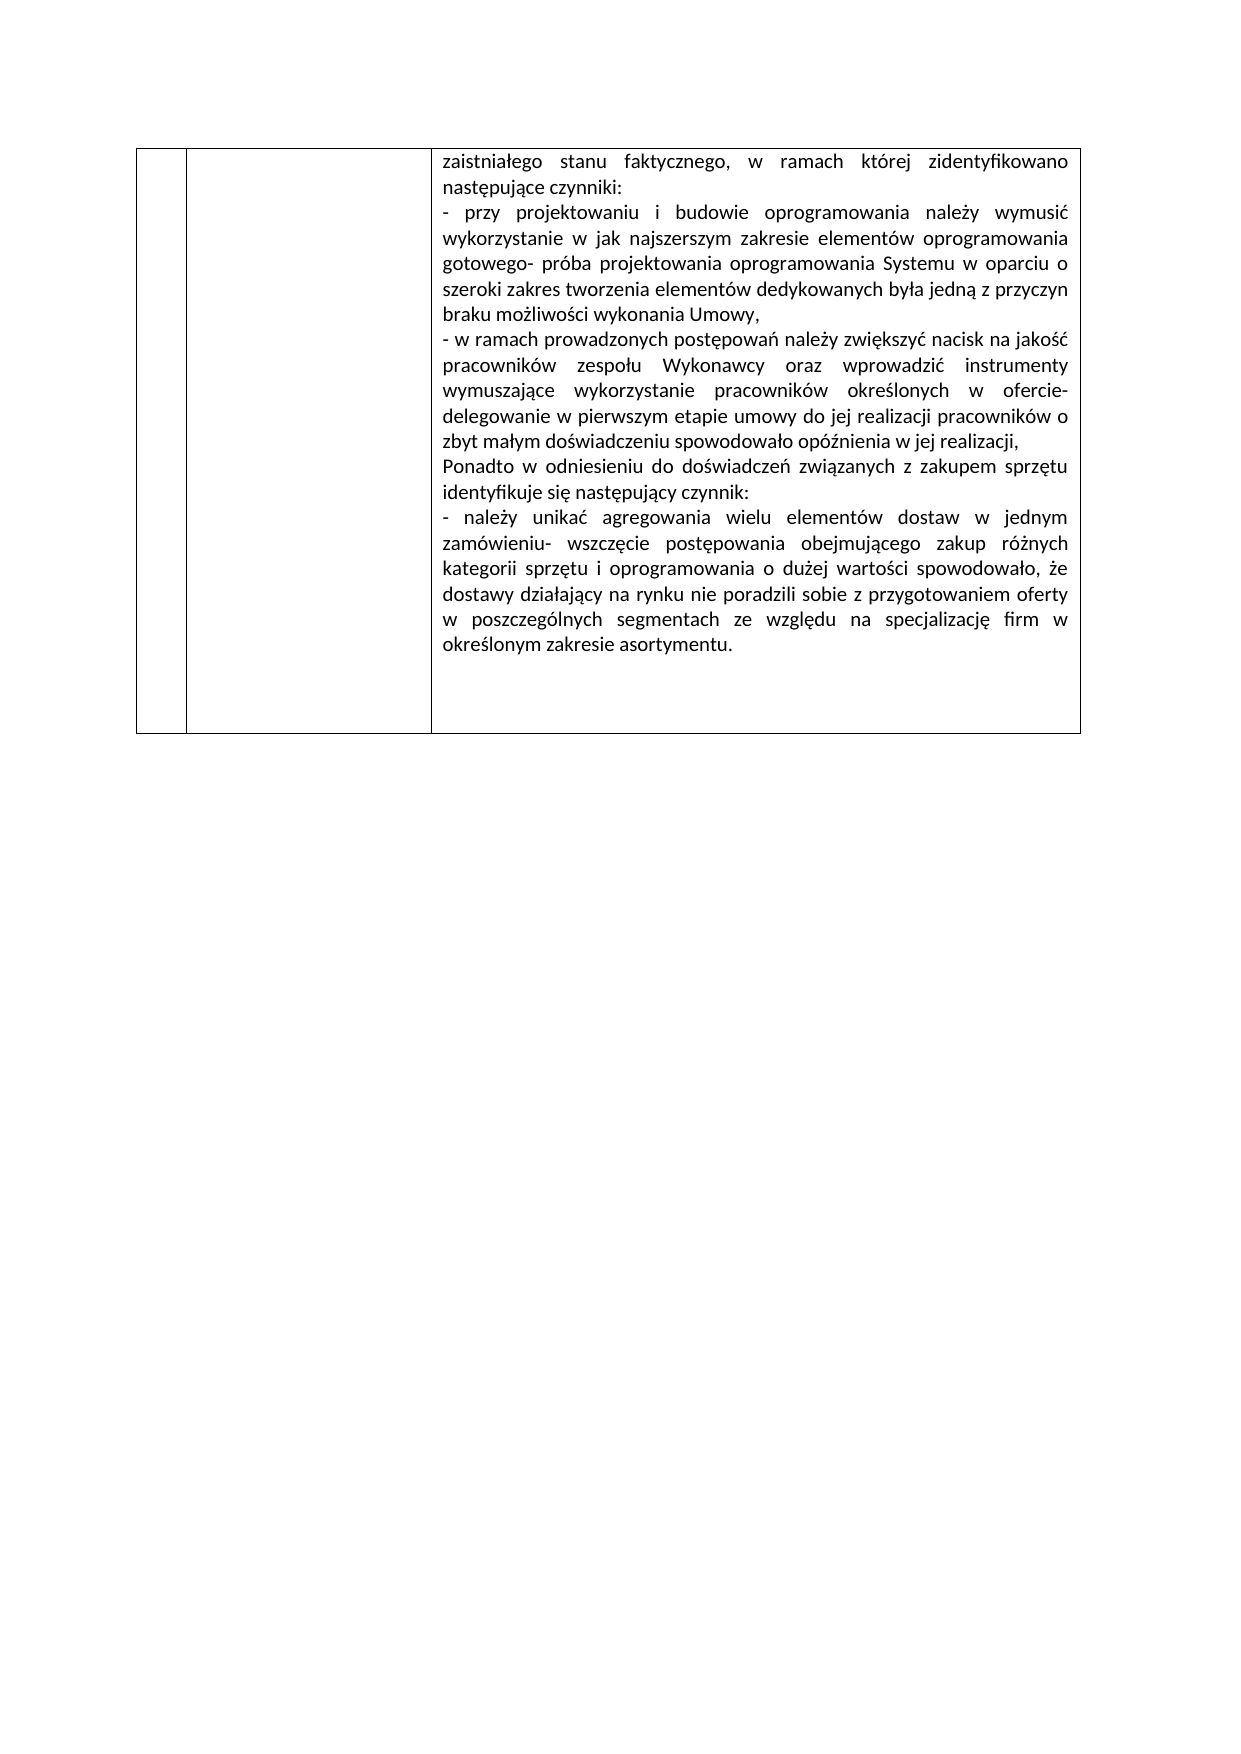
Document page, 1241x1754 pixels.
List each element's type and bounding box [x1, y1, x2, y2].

table_cell [187, 149, 431, 733]
table_cell [137, 149, 186, 733]
table_cell [432, 149, 1080, 733]
